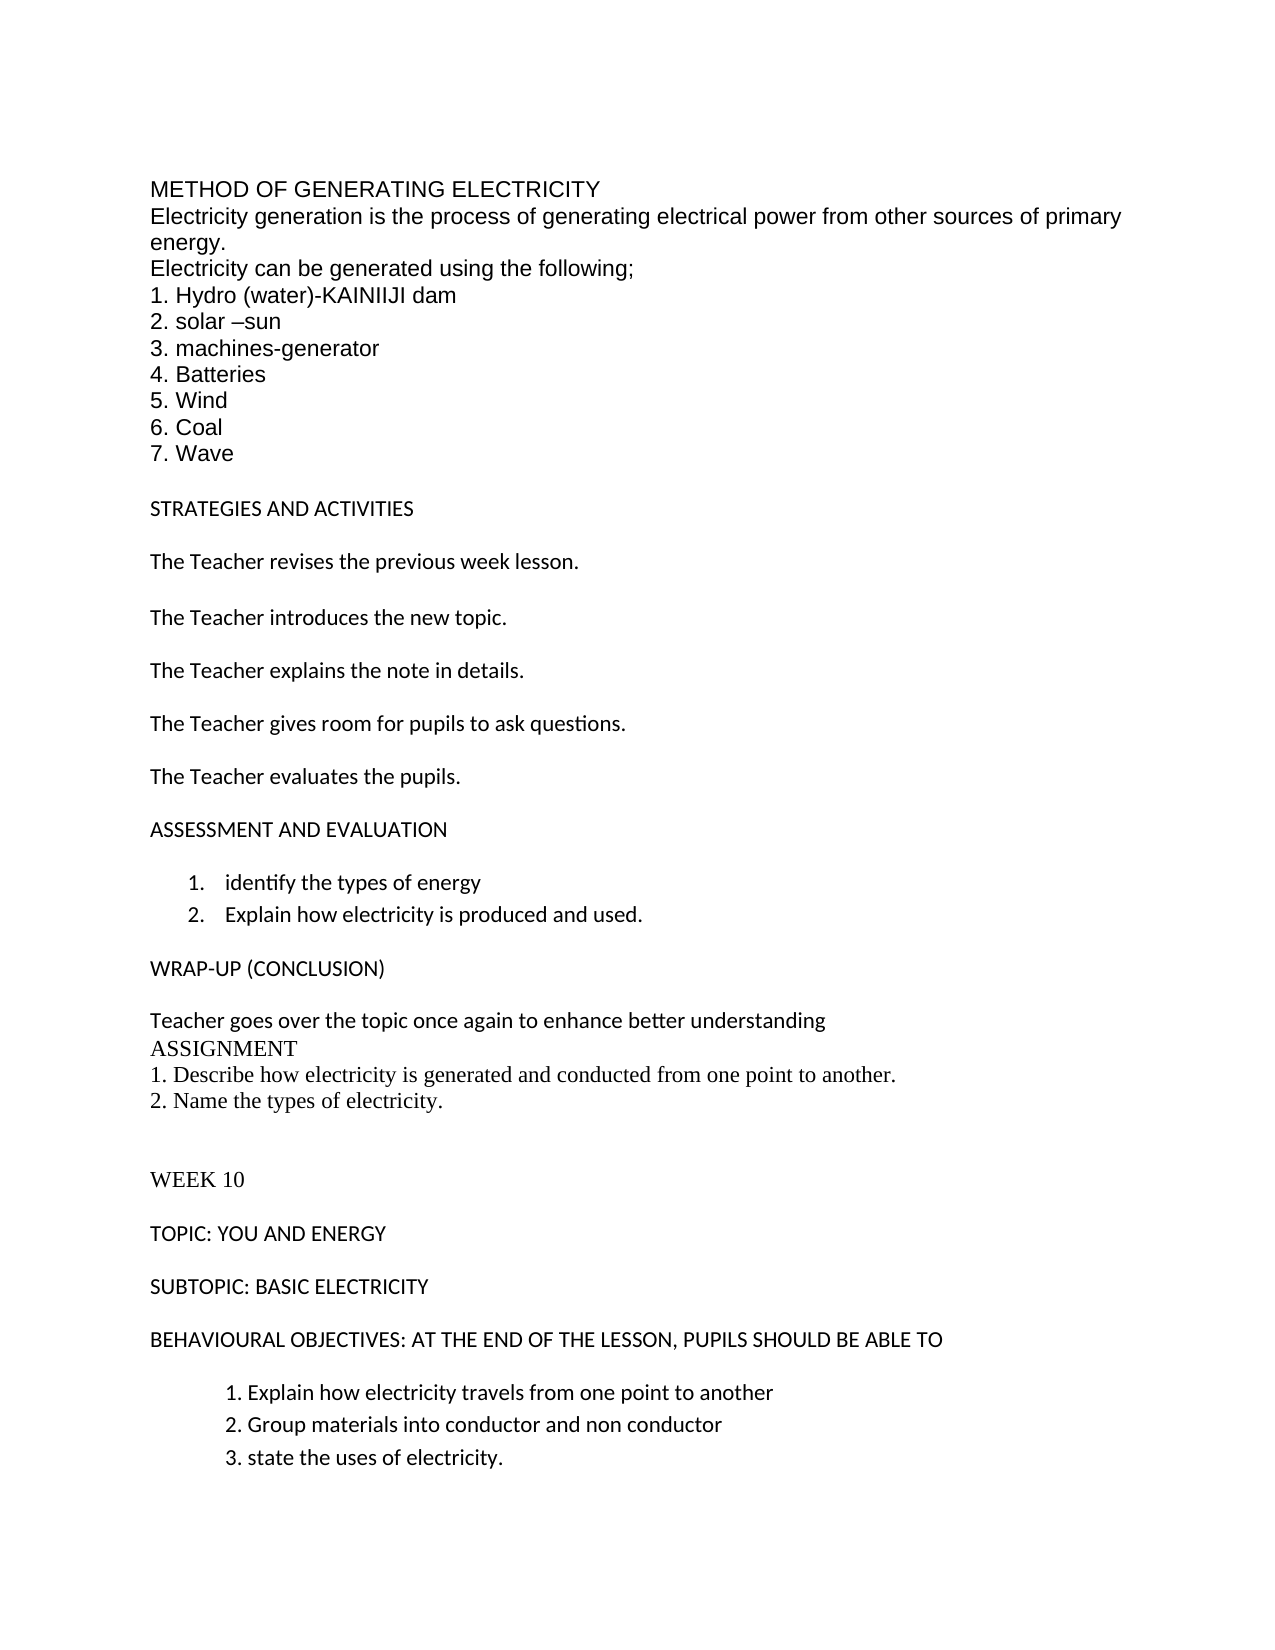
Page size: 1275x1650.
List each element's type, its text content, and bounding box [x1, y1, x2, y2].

text Electricity generation is the process of generating electrical power from other sources of primary energy. [150, 203, 1125, 255]
text 2. Name the types of electricity. [150, 1087, 1125, 1114]
text The Teacher evaluates the pupils. [150, 762, 1125, 790]
list identify the types of energy [187, 868, 1125, 896]
text ASSESSMENT AND EVALUATION [150, 815, 1125, 843]
text Teacher goes over the topic once again to enhance better understanding [150, 1007, 1125, 1035]
list Explain how electricity is produced and used. [187, 901, 1125, 929]
text 1. Hydro (water)-KAINIIJI dam [150, 282, 1125, 308]
text 1. Describe how electricity is generated and conducted from one point to another. [150, 1061, 1125, 1087]
text 4. Batteries [150, 361, 1125, 387]
text WEEK 10 [150, 1166, 1125, 1193]
list 3. state the uses of electricity. [225, 1443, 1125, 1471]
text BEHAVIOURAL OBJECTIVES: AT THE END OF THE LESSON, PUPILS SHOULD BE ABLE TO [150, 1325, 1125, 1353]
list 2. Group materials into conductor and non conductor [225, 1410, 1125, 1438]
text The Teacher introduces the new topic. [150, 603, 1125, 631]
text Electricity can be generated using the following; [150, 255, 1125, 282]
text WRAP-UP (CONCLUSION) [150, 954, 1125, 982]
text 2. solar –sun [150, 308, 1125, 334]
text METHOD OF GENERATING ELECTRICITY [150, 176, 1125, 203]
text 6. Coal [150, 413, 1125, 440]
text The Teacher gives room for pupils to ask questions. [150, 709, 1125, 737]
list 1. Explain how electricity travels from one point to another [225, 1378, 1125, 1406]
text STRATEGIES AND ACTIVITIES [150, 494, 1125, 522]
text ASSIGNMENT [150, 1035, 1125, 1061]
text 3. machines-generator [150, 334, 1125, 361]
text 7. Wave [150, 440, 1125, 466]
text The Teacher explains the note in details. [150, 656, 1125, 684]
text SUBTOPIC: BASIC ELECTRICITY [150, 1272, 1125, 1300]
text TOPIC: YOU AND ENERGY [150, 1219, 1125, 1247]
text The Teacher revises the previous week lesson. [150, 547, 1125, 575]
text 5. Wind [150, 387, 1125, 413]
